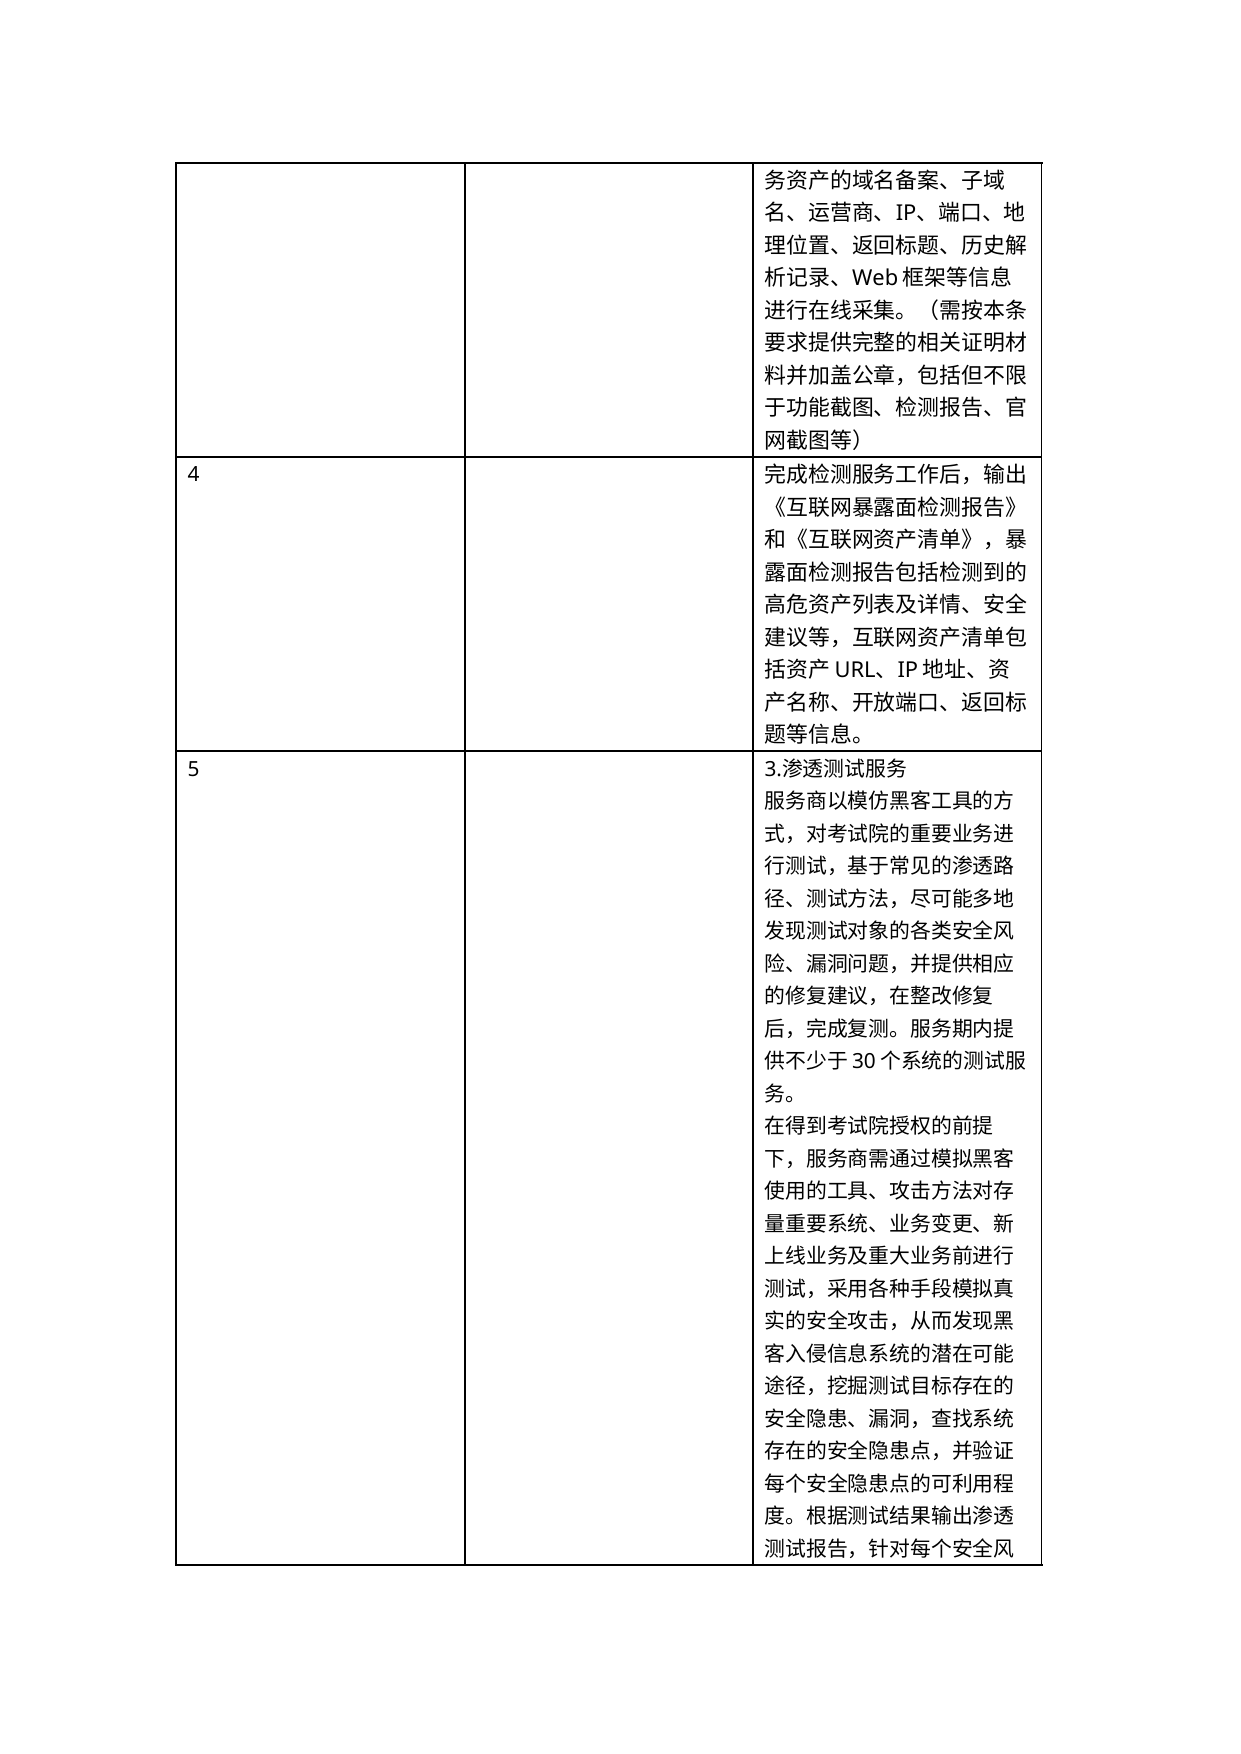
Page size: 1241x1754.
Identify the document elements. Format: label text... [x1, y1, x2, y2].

table_cell 3 [177, 164, 464, 456]
table_cell ▲ [466, 164, 752, 456]
table_cell 4 [177, 458, 464, 750]
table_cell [754, 164, 1041, 456]
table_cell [754, 752, 1041, 1564]
table_cell [466, 458, 752, 750]
table_cell [466, 752, 752, 1564]
table_cell 5 [177, 752, 464, 1564]
table_cell 完成检测服务工作后，输出《互联网暴露面检测报告》和《互联网资产清单》，暴露面检测报告包括检测到的高危资产列表及详情、安全建议等，互联网资产清单包括资产URL、IP地址、资产名称、开放端口、返回标题等信息。 [754, 458, 1041, 750]
